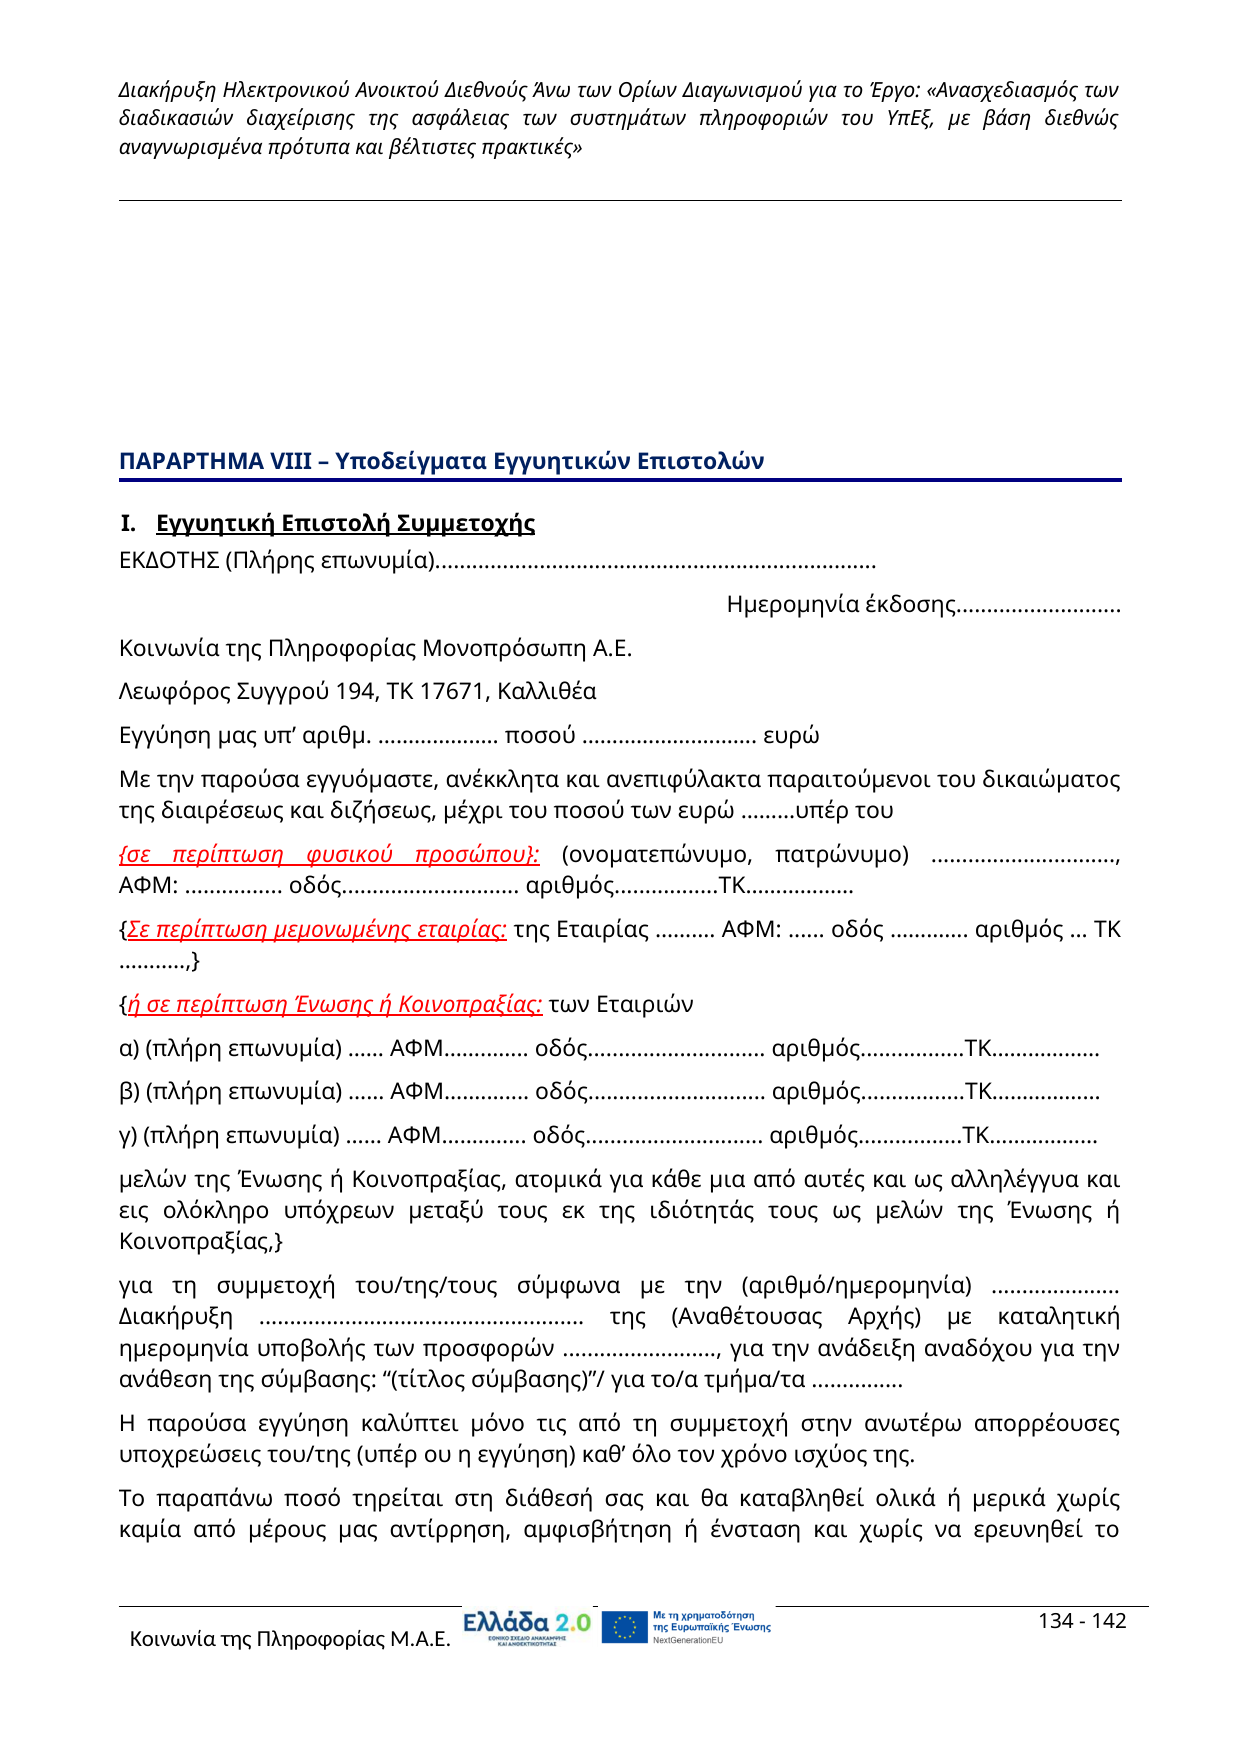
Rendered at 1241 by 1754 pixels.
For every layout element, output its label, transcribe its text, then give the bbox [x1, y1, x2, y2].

text Με την παρούσα εγγυόμαστε, ανέκκλητα και ανεπιφύλακτα παραιτούμενοι του δικαιώματος της διαιρέσεως και διζήσεως, μέχρι του ποσού των ευρώ ………υπέρ του [118, 763, 1122, 825]
text για τη συμμετοχή του/της/τους σύμφωνα με την (αριθμό/ημερομηνία) ..................... Διακήρυξη ..................................................... της (Αναθέτουσας Αρχής) με καταλητική ημερομηνία υποβολής των προσφορών ........................., για την ανάδειξη αναδόχου για την ανάθεση της σύμβασης: “(τίτλος σύμβασης)”/ για το/α τμήμα/τα ............... [118, 1269, 1122, 1394]
text Λεωφόρος Συγγρού 194, ΤΚ 17671, Καλλιθέα [118, 675, 1122, 707]
picture [462, 1606, 776, 1647]
text α) (πλήρη επωνυμία) …… ΑΦΜ…….….... οδός............................. αριθμός.................ΤΚ……………… [118, 1032, 1122, 1063]
text β) (πλήρη επωνυμία) …… ΑΦΜ…….….... οδός............................. αριθμός.................ΤΚ……………… [118, 1075, 1122, 1107]
text {Σε περίπτωση μεμονωμένης εταιρίας: της Εταιρίας ………. ΑΦΜ: ...... οδός …………. αριθμός … ΤΚ ………..,} [118, 913, 1122, 975]
text γ) (πλήρη επωνυμία) …… ΑΦΜ…….….... οδός............................. αριθμός.................ΤΚ……………… [118, 1119, 1122, 1150]
text Ημερομηνία έκδοσης........................... [118, 588, 1122, 619]
text ΕΚΔΟΤΗΣ (Πλήρης επωνυμία)........................................................................ [118, 544, 1122, 575]
text Εγγύηση μας υπ’ αριθμ. ……………….. ποσού ………………….……. ευρώ [118, 719, 1122, 750]
text Η παρούσα εγγύηση καλύπτει μόνο τις από τη συμμετοχή στην ανωτέρω απορρέουσες υποχρεώσεις του/της (υπέρ ου η εγγύηση) καθ’ όλο τον χρόνο ισχύος της. [118, 1407, 1122, 1469]
subtitle Εγγυητική Επιστολή Συμμετοχής [136, 507, 1122, 538]
text Κοινωνία της Πληροφορίας Μονοπρόσωπη Α.Ε. [118, 632, 1122, 663]
text {σε περίπτωση φυσικού προσώπου}: (ονοματεπώνυμο, πατρώνυμο) .............................., ΑΦΜ: ................ οδός............................. αριθμός.................ΤΚ……………… [118, 838, 1122, 900]
text μελών της Ένωσης ή Κοινοπραξίας, ατομικά για κάθε μια από αυτές και ως αλληλέγγυα και εις ολόκληρο υπόχρεων μεταξύ τους εκ της ιδιότητάς τους ως μελών της Ένωσης ή Κοινοπραξίας,} [118, 1163, 1122, 1257]
subtitle ΠΑΡΑΡΤΗΜΑ VIII – Υποδείγματα Εγγυητικών Επιστολών [118, 445, 1122, 482]
text {ή σε περίπτωση Ένωσης ή Κοινοπραξίας: των Εταιριών [118, 988, 1122, 1019]
